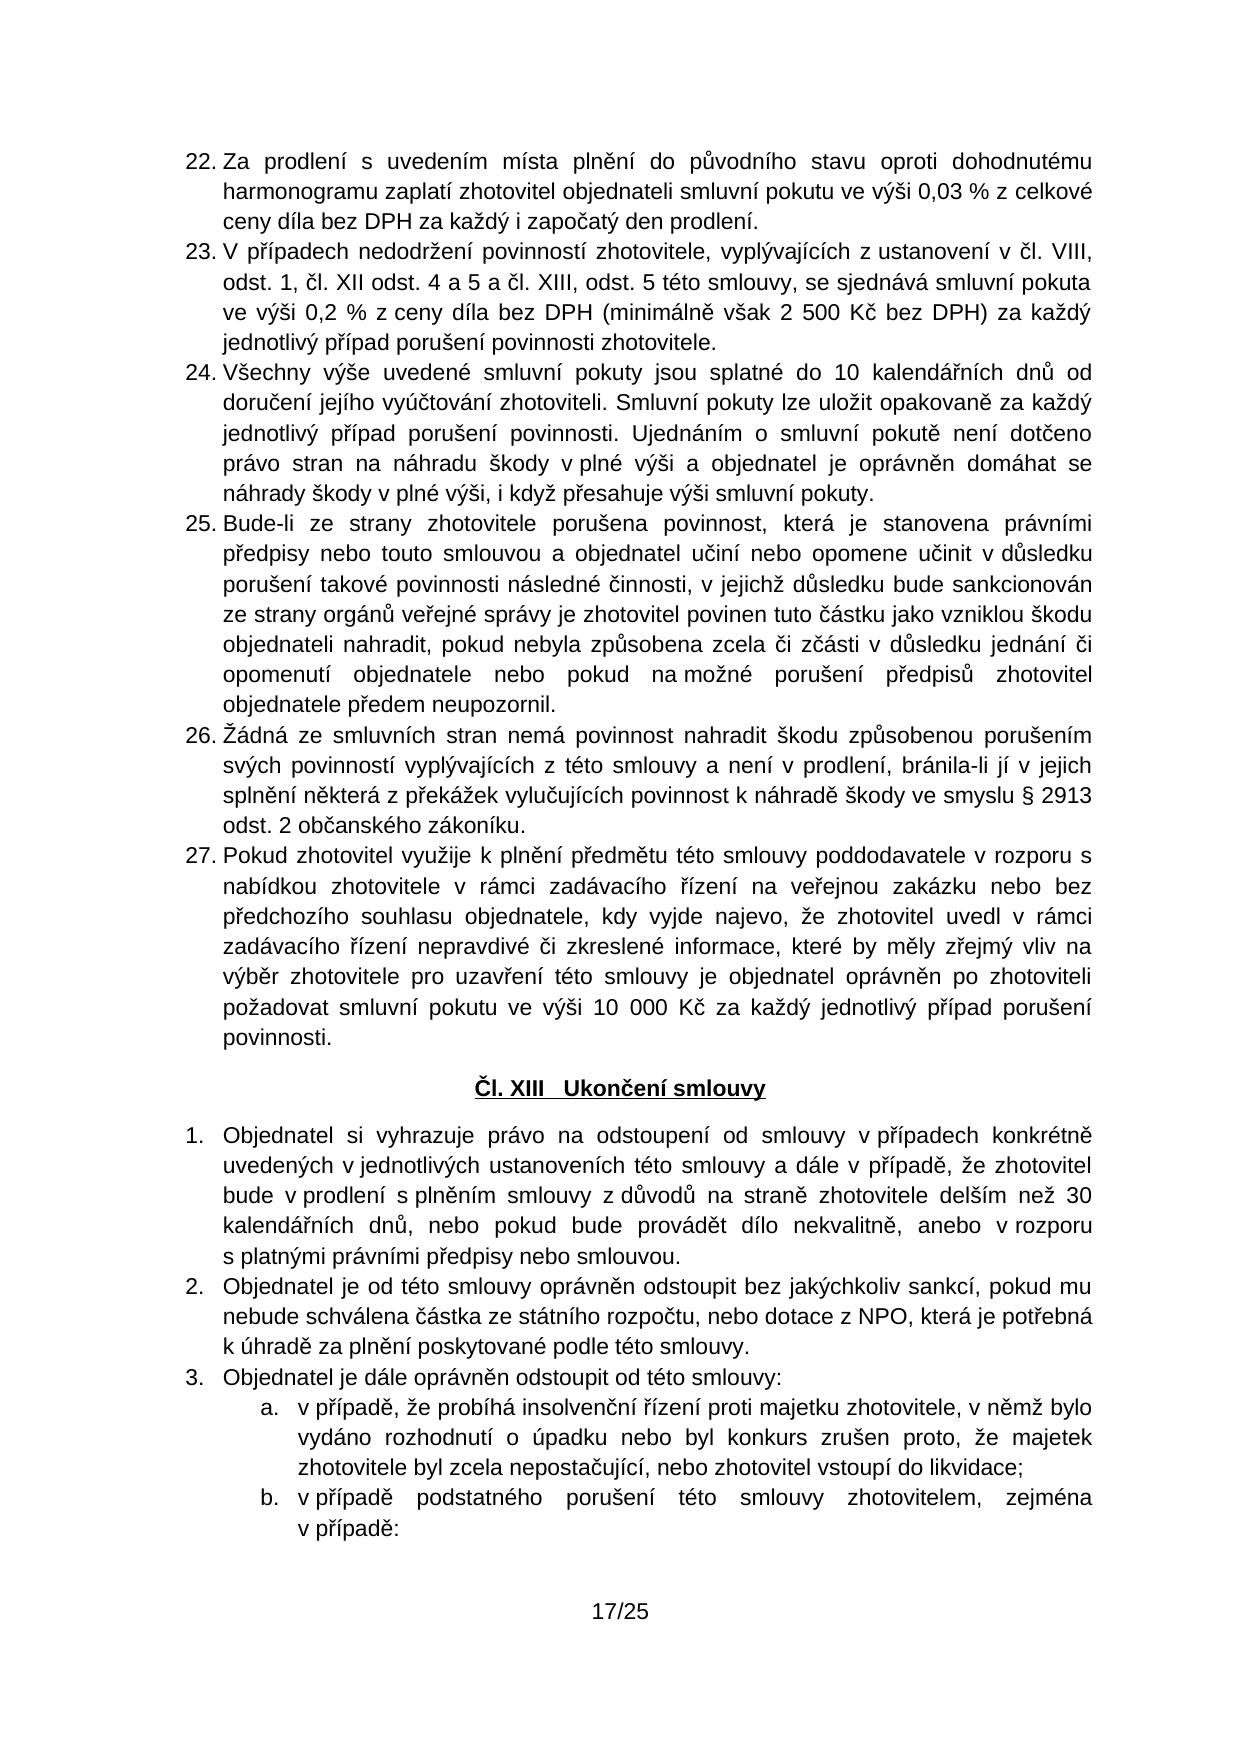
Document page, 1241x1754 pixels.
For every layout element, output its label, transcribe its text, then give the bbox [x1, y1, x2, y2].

list Žádná ze smluvních stran nemá povinnost nahradit škodu způsobenou porušením svých povinností vyplývajících z této smlouvy a není v prodlení, bránila-li jí v jejich splnění některá z překážek vylučujících povinnost k náhradě škody ve smyslu § 2913 odst. 2 občanského zákoníku. [185, 722, 1093, 838]
list Pokud zhotovitel využije k plnění předmětu této smlouvy poddodavatele v rozporu s nabídkou zhotovitele v rámci zadávacího řízení na veřejnou zakázku nebo bez předchozího souhlasu objednatele, kdy vyjde najevo, že zhotovitel uvedl v rámci zadávacího řízení nepravdivé či zkreslené informace, které by měly zřejmý vliv na výběr zhotovitele pro uzavření této smlouvy je objednatel oprávněn po zhotoviteli požadovat smluvní pokutu ve výši 10 000 Kč za každý jednotlivý případ porušení povinnosti. [185, 842, 1093, 1050]
list Za prodlení s uvedením místa plnění do původního stavu oproti dohodnutému harmonogramu zaplatí zhotovitel objednateli smluvní pokutu ve výši 0,03 % z celkové ceny díla bez DPH za každý i započatý den prodlení. [185, 148, 1093, 234]
list Objednatel je od této smlouvy oprávněn odstoupit bez jakýchkoliv sankcí, pokud mu nebude schválena částka ze státního rozpočtu, nebo dotace z NPO, která je potřebná k úhradě za plnění poskytované podle této smlouvy. [185, 1273, 1093, 1360]
list Všechny výše uvedené smluvní pokuty jsou splatné do 10 kalendářních dnů od doručení jejího vyúčtování zhotoviteli. Smluvní pokuty lze uložit opakovaně za každý jednotlivý případ porušení povinnosti. Ujednáním o smluvní pokutě není dotčeno právo stran na náhradu škody v plné výši a objednatel je oprávněn domáhat se náhrady škody v plné výši, i když přesahuje výši smluvní pokuty. [185, 359, 1093, 506]
list Objednatel si vyhrazuje právo na odstoupení od smlouvy v případech konkrétně uvedených v jednotlivých ustanoveních této smlouvy a dále v případě, že zhotovitel bude v prodlení s plněním smlouvy z důvodů na straně zhotovitele delším než 30 kalendářních dnů, nebo pokud bude provádět dílo nekvalitně, anebo v rozporu s platnými právními předpisy nebo smlouvou. [185, 1122, 1093, 1269]
list V případech nedodržení povinností zhotovitele, vyplývajících z ustanovení v čl. VIII, odst. 1, čl. XII odst. 4 a 5 a čl. XIII, odst. 5 této smlouvy, se sjednává smluvní pokuta ve výši 0,2 % z ceny díla bez DPH (minimálně však 2 500 Kč bez DPH) za každý jednotlivý případ porušení povinnosti zhotovitele. [185, 238, 1093, 355]
list Bude-li ze strany zhotovitele porušena povinnost, která je stanovena právními předpisy nebo touto smlouvou a objednatel učiní nebo opomene učinit v důsledku porušení takové povinnosti následné činnosti, v jejichž důsledku bude sankcionován ze strany orgánů veřejné správy je zhotovitel povinen tuto částku jako vzniklou škodu objednateli nahradit, pokud nebyla způsobena zcela či zčásti v důsledku jednání či opomenutí objednatele nebo pokud na možné porušení předpisů zhotovitel objednatele předem neupozornil. [185, 510, 1093, 718]
list v případě podstatného porušení této smlouvy zhotovitelem, zejména v případě: [260, 1484, 1093, 1541]
list v případě, že probíhá insolvenční řízení proti majetku zhotovitele, v němž bylo vydáno rozhodnutí o úpadku nebo byl konkurs zrušen proto, že majetek zhotovitele byl zcela nepostačující, nebo zhotovitel vstoupí do likvidace; [260, 1394, 1093, 1481]
list Objednatel je dále oprávněn odstoupit od této smlouvy: [185, 1363, 1093, 1390]
text Čl. XIII Ukončení smlouvy [148, 1075, 1093, 1101]
